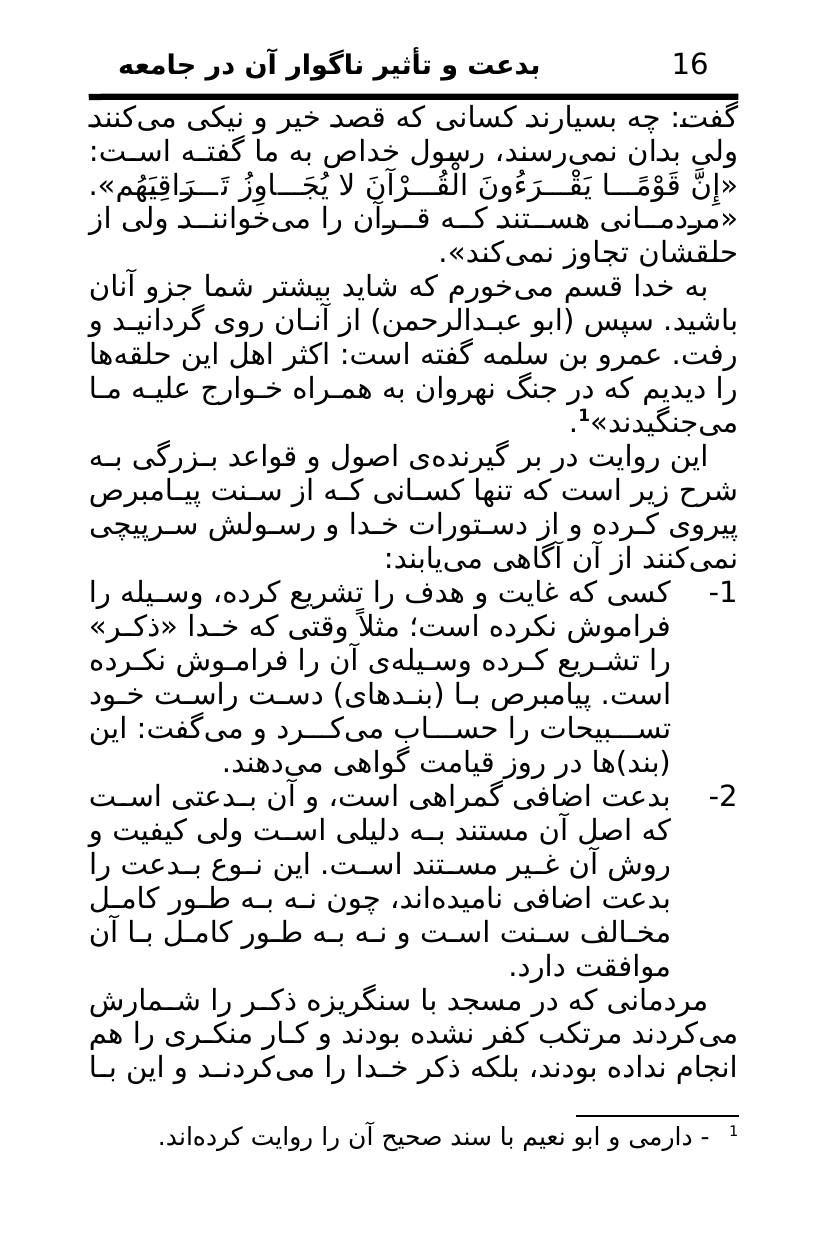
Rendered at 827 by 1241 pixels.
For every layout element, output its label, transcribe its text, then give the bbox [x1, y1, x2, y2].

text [89, 100, 738, 270]
list کسی که غایت و هدف را تشریع کرده، وسیله را فراموش نکرده است؛ مثلاً وقتی که خدا «ذکر» را تشریع کرده وسیله‌ی آن را فراموش نکرده است. پیامبرص با (بندهای) دست راست خود تسبیحات را حساب می‌کرد و می‌گفت: این (بند)ها در روز قیامت گواهی می‌دهند. [89, 575, 708, 779]
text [89, 983, 738, 1085]
text این روایت در بر گیرنده‌ی اصول و قواعد بزرگی به شرح زیر است که تنها کسانی که از سنت پیامبرص پیروی کرده و از دستورات خدا و رسولش سرپیچی نمی‌کنند از آن آگاهی می‌یابند: [89, 439, 738, 575]
list بدعت اضافی گمراهی است، و آن بدعتی است که اصل آن مستند به دلیلی است ولی کیفیت و روش آن غیر مستند است. این نوع بدعت را بدعت اضافی نامیده‌اند، چون نه به طور کامل مخالف سنت است و نه به طور کامل با آن موافقت دارد. [89, 779, 708, 983]
text به خدا قسم می‌خورم که شاید بیشتر شما جزو آنان باشید. سپس (ابو عبدالرحمن) از آنان روی گردانید و رفت. عمرو بن سلمه گفته است: اکثر اهل این حلقه‌ها را دیدیم که در جنگ نهروان به همراه خوارج علیه ما می‌جنگیدند». [89, 270, 738, 439]
